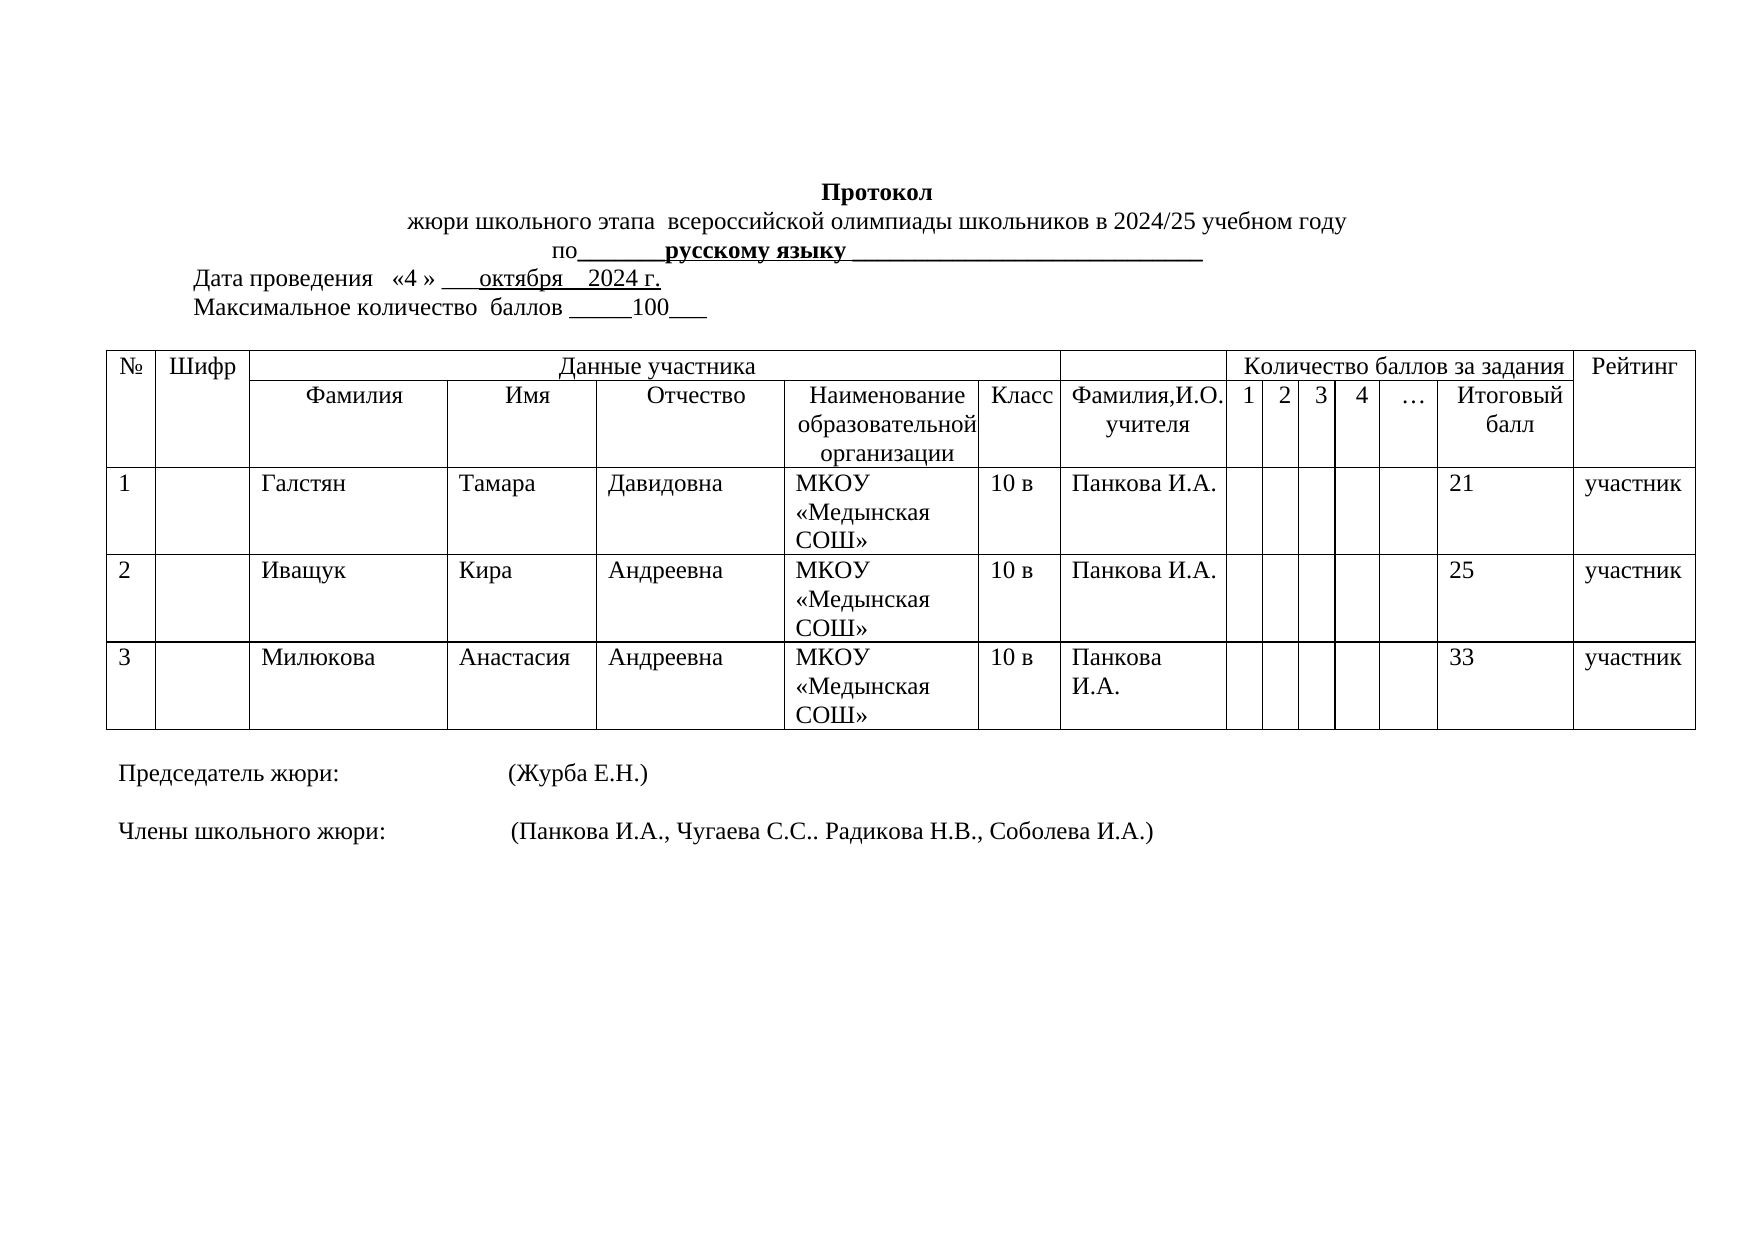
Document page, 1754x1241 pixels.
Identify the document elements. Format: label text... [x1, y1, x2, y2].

table_cell МКОУ «Медынская СОШ» [785, 555, 978, 641]
table_cell 10 в [979, 643, 1060, 729]
table_cell Давидовна [597, 468, 784, 554]
text Максимальное количество баллов _____100___ [118, 292, 1636, 321]
table_cell участник [1574, 468, 1695, 554]
table_cell Андреевна [597, 555, 784, 641]
table_cell Галстян [250, 468, 447, 554]
table_cell [1299, 555, 1334, 641]
table_cell 21 [1438, 468, 1573, 554]
table_cell [1227, 555, 1262, 641]
table_cell [156, 468, 249, 554]
table_cell Панкова И.А. [1061, 468, 1226, 554]
text Председатель жюри: (Журба Е.Н.) [118, 758, 1636, 787]
table_cell 1 [107, 468, 155, 554]
table_header № [107, 351, 155, 467]
table_header [1061, 351, 1226, 379]
table_cell Фамилия,И.О. учителя [1061, 381, 1226, 467]
table_header Данные участника [250, 351, 1060, 379]
table_cell МКОУ «Медынская СОШ» [785, 643, 978, 729]
table_cell МКОУ «Медынская СОШ» [785, 468, 978, 554]
table_cell Панкова И.А. [1061, 643, 1226, 729]
table_cell [1336, 643, 1379, 729]
table_cell 4 [1336, 381, 1379, 467]
table_cell [1299, 468, 1334, 554]
table_cell [156, 643, 249, 729]
table_cell Фамилия [250, 381, 447, 467]
table_cell Иващук [250, 555, 447, 641]
table_cell Милюкова [250, 643, 447, 729]
table_cell 1 [1227, 381, 1262, 467]
table_cell [1263, 643, 1298, 729]
table_header Количество баллов за задания [1227, 351, 1573, 379]
table_cell Имя [448, 381, 596, 467]
table_cell [1299, 643, 1334, 729]
table_cell Наименование образовательной организации [785, 381, 978, 467]
table_cell [1263, 468, 1298, 554]
table_cell [1227, 468, 1262, 554]
text Дата проведения «4 » ___октября 2024 г. [118, 263, 1636, 292]
table_cell Кира [448, 555, 596, 641]
table_cell 25 [1438, 555, 1573, 641]
table_cell [1380, 468, 1437, 554]
text по_______русскому языку ____________________________ [118, 235, 1636, 263]
table_cell [1263, 555, 1298, 641]
table_cell Отчество [597, 381, 784, 467]
table_cell 3 [1299, 381, 1334, 467]
text Члены школьного жюри: (Панкова И.А., Чугаева С.С.. Радикова Н.В., Соболева И.А.) [118, 816, 1636, 845]
table_header Шифр [156, 351, 249, 467]
text жюри школьного этапа всероссийской олимпиады школьников в 2024/25 учебном году [118, 206, 1636, 235]
table_cell 3 [107, 643, 155, 729]
table_cell [1336, 468, 1379, 554]
table_cell … [1380, 381, 1437, 467]
table_cell участник [1574, 643, 1695, 729]
table_cell участник [1574, 555, 1695, 641]
table_cell [1380, 555, 1437, 641]
table_cell Тамара [448, 468, 596, 554]
table_cell [1227, 643, 1262, 729]
table_cell 10 в [979, 555, 1060, 641]
table_header Рейтинг [1574, 351, 1695, 467]
table_cell Анастасия [448, 643, 596, 729]
table_cell [1380, 643, 1437, 729]
table_cell Итоговый балл [1438, 381, 1573, 467]
table_cell 2 [107, 555, 155, 641]
table_cell Андреевна [597, 643, 784, 729]
table_cell [156, 555, 249, 641]
table_cell Класс [979, 381, 1060, 467]
text Протокол [118, 177, 1636, 206]
table_cell 33 [1438, 643, 1573, 729]
table_cell [1336, 555, 1379, 641]
table_cell Панкова И.А. [1061, 555, 1226, 641]
table_cell 10 в [979, 468, 1060, 554]
table_cell 2 [1263, 381, 1298, 467]
